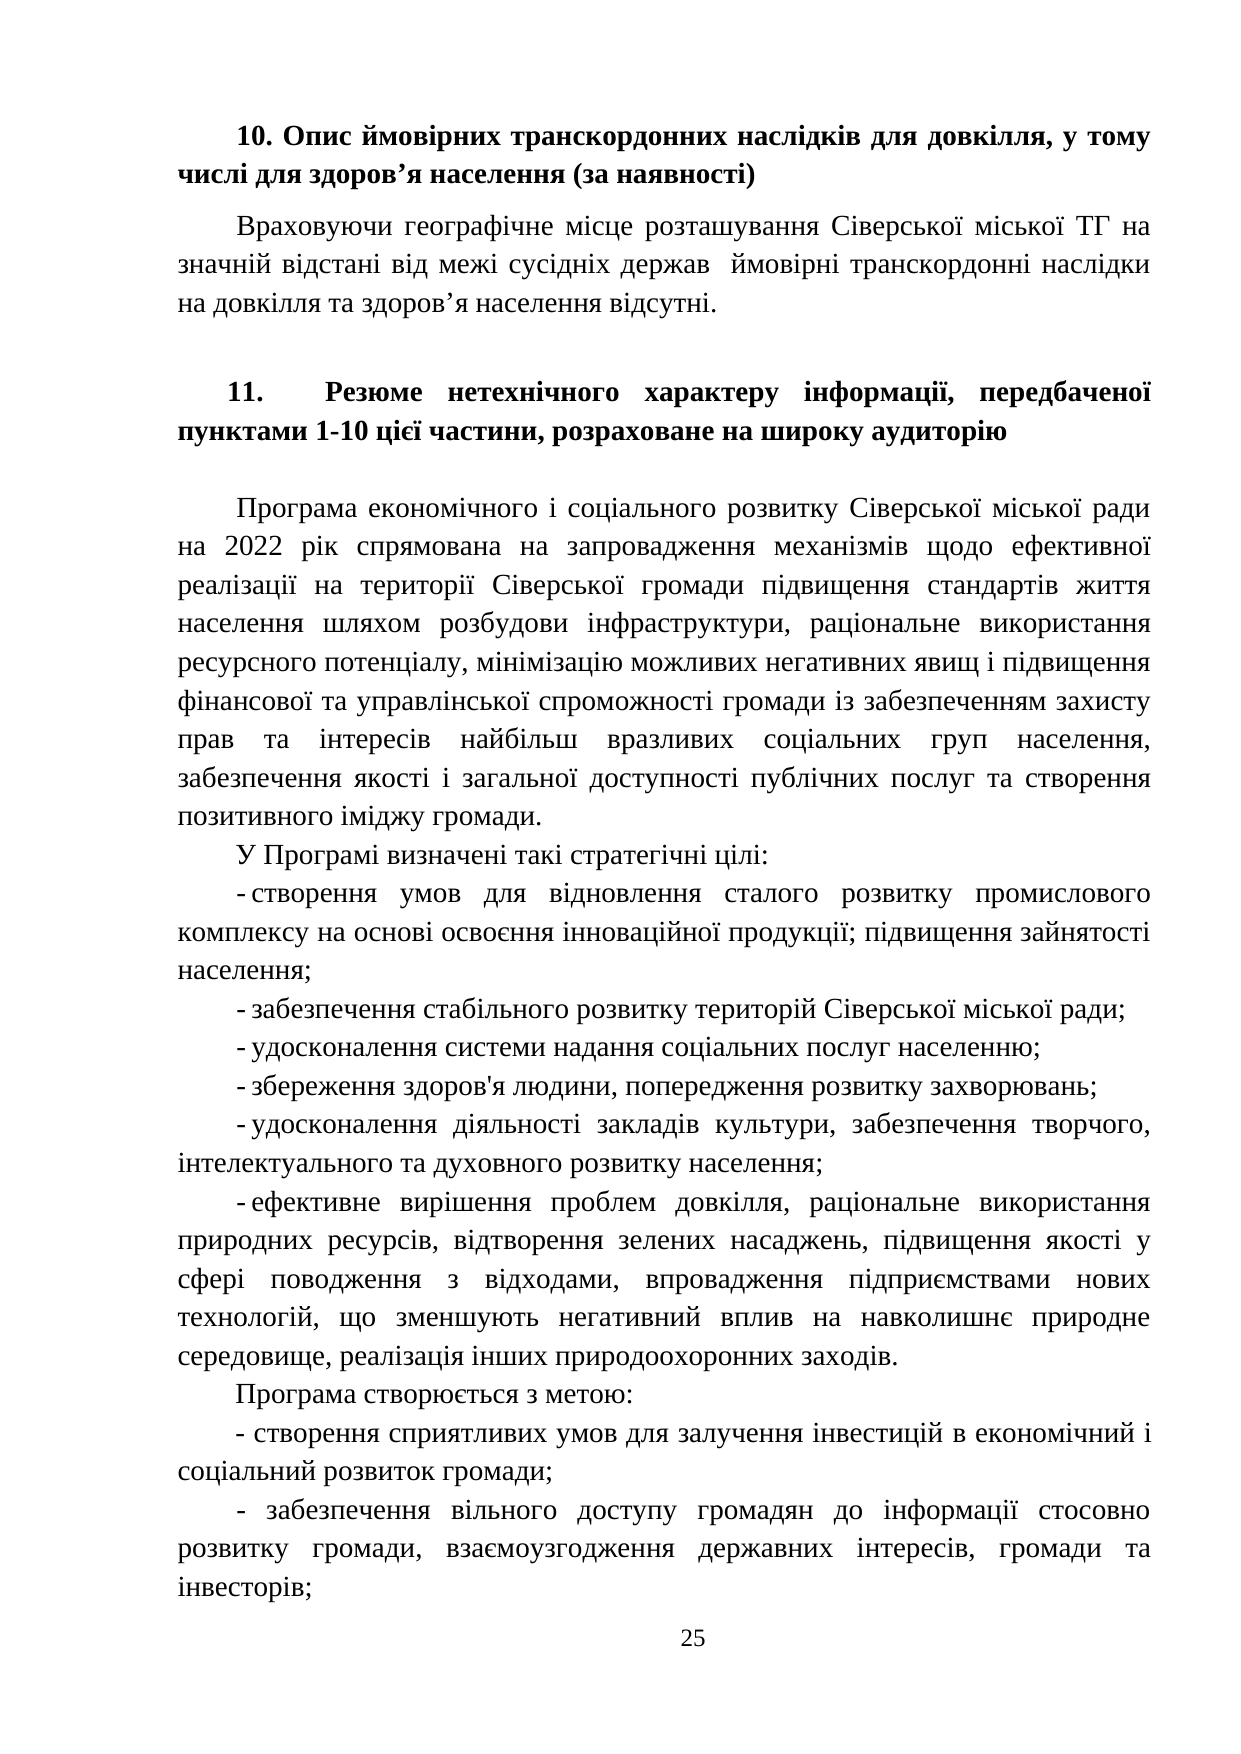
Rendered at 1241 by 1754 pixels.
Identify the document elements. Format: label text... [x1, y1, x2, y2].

list Програма економічного і соціального розвитку Сіверської міської ради на 2022 рік спрямована на запровадження механізмів щодо ефективної реалізації на території Сіверської громади підвищення стандартів життя населення шляхом розбудови інфраструктури, раціональне використання ресурсного потенціалу, мінімізацію можливих негативних явищ і підвищення фінансової та управлінської спроможності громади із забезпеченням захисту прав та інтересів найбільш вразливих соціальних груп населення, забезпечення якості і загальної доступності публічних послуг та створення позитивного іміджу громади. [177, 490, 1152, 832]
list ефективне вирішення проблем довкілля, раціональне використання природних ресурсів, відтворення зелених насаджень, підвищення якості у сфері поводження з відходами, впровадження підприємствами нових технологій, що зменшують негативний вплив на навколишнє природне середовище, реалізація інших природоохоронних заходів. [177, 1184, 1152, 1371]
list збереження здоров'я людини, попередження розвитку захворювань; [177, 1068, 1152, 1102]
list Резюме нетехнічного характеру інформації, передбаченої пунктами 1-10 цієї частини, розраховане на широку аудиторію [177, 374, 1152, 446]
list створення умов для відновлення сталого розвитку промислового комплексу на основі освоєння інноваційної продукції; підвищення зайнятості населення; [177, 875, 1152, 986]
text Враховуючи географічне місце розташування Сіверської міської ТГ на значній відстані від межі сусідніх держав ймовірні транскордонні наслідки на довкілля та здоров’я населення відсутні. [177, 208, 1152, 318]
list забезпечення стабільного розвитку територій Сіверської міської ради; [177, 991, 1152, 1024]
list У Програмі визначені такі стратегічні цілі: [177, 837, 1152, 870]
list - створення сприятливих умов для залучення інвестицій в економічний і соціальний розвиток громади; [177, 1415, 1152, 1487]
list - забезпечення вільного доступу громадян до інформації стосовно розвитку громади, взаємоузгодження державних інтересів, громади та інвесторів; [177, 1492, 1152, 1603]
list удосконалення діяльності закладів культури, забезпечення творчого, інтелектуального та духовного розвитку населення; [177, 1107, 1152, 1179]
text 10. Опис ймовірних транскордонних наслідків для довкілля, у тому числі для здоров’я населення (за наявності) [177, 118, 1152, 190]
list Програма створюється з метою: [235, 1376, 1152, 1410]
list удосконалення системи надання соціальних послуг населенню; [177, 1029, 1152, 1063]
